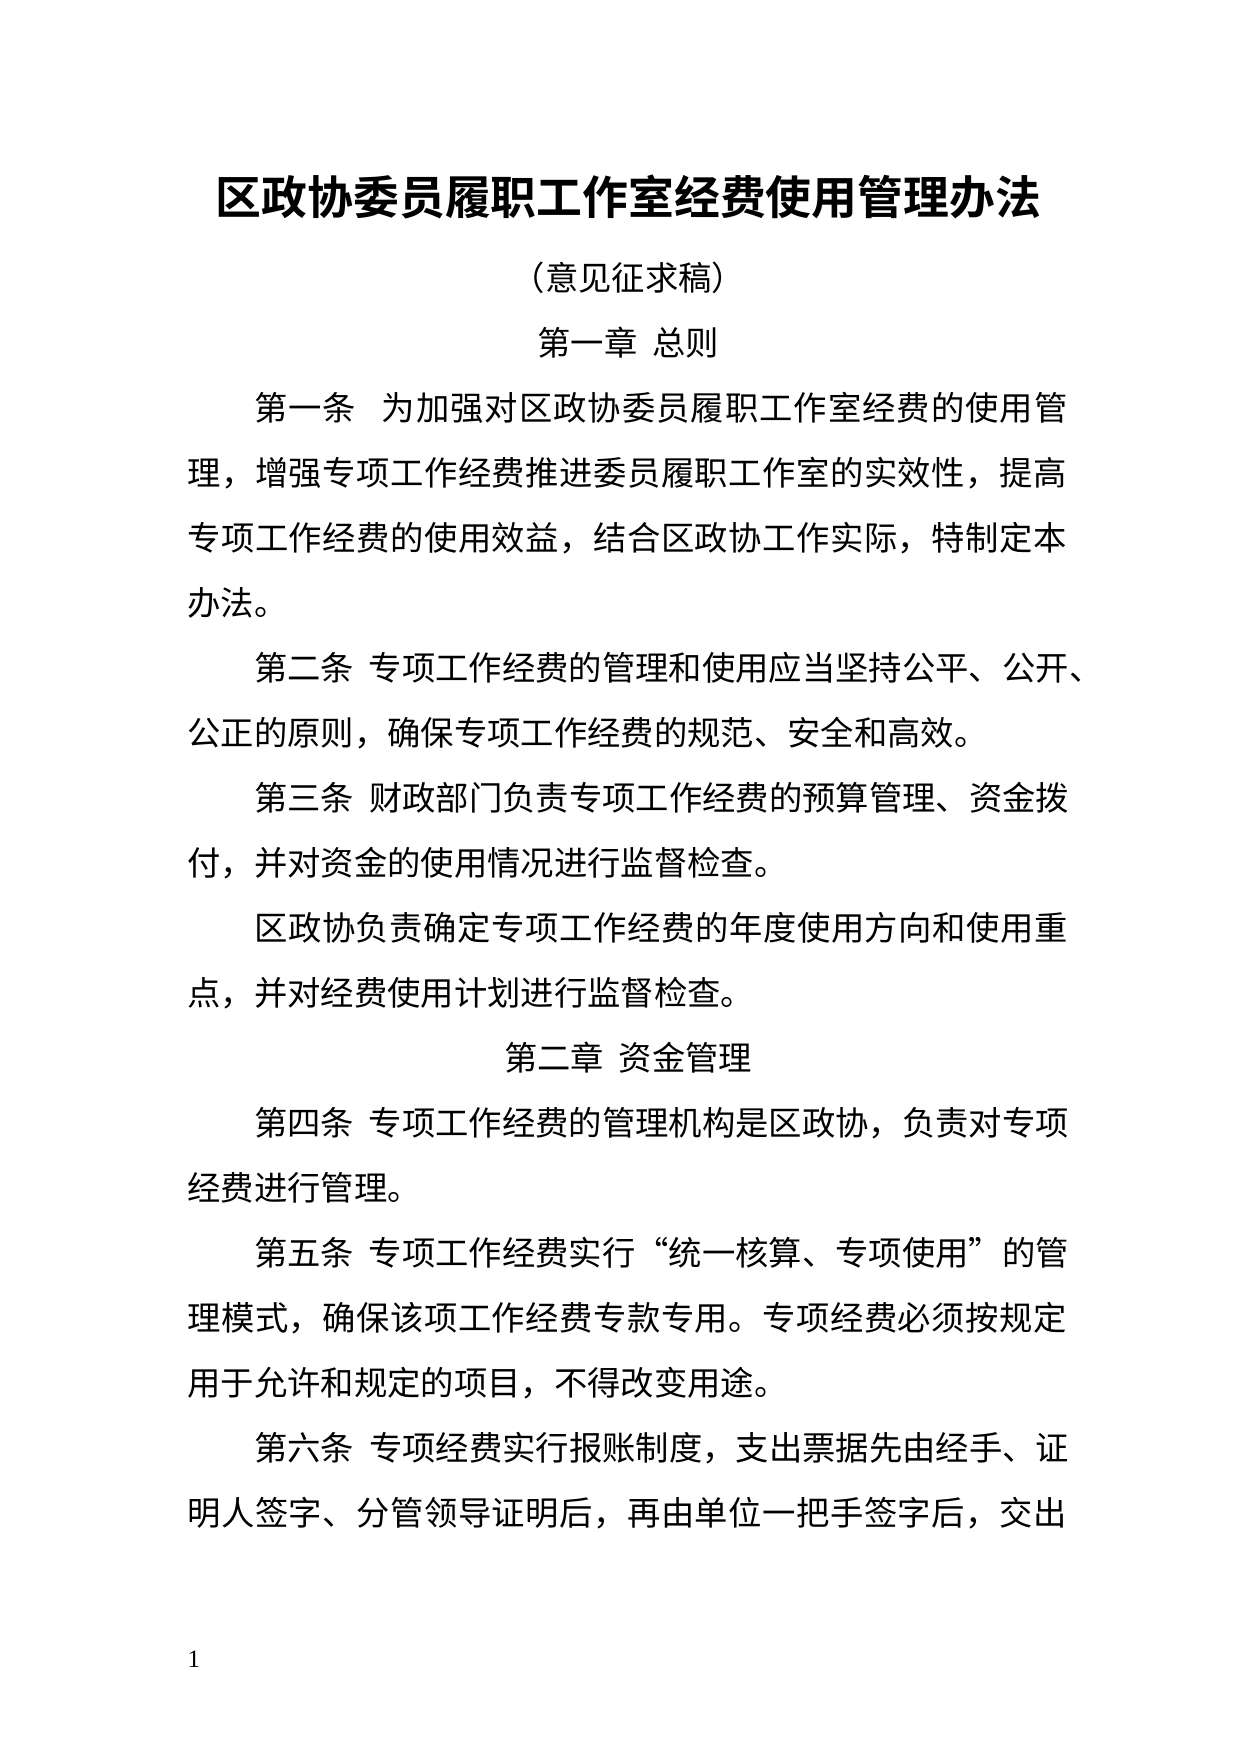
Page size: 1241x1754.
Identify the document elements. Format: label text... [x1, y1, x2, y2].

text 第一章 总则 [187, 308, 1069, 373]
text 区政协委员履职工作室经费使用管理办法 [187, 146, 1069, 243]
text 第一条 为加强对区政协委员履职工作室经费的使用管理，增强专项工作经费推进委员履职工作室的实效性，提高专项工作经费的使用效益，结合区政协工作实际，特制定本办法。 [187, 373, 1069, 633]
text 第四条 专项工作经费的管理机构是区政协，负责对专项经费进行管理。 [187, 1088, 1069, 1218]
text 第五条 专项工作经费实行“统一核算、专项使用”的管理模式，确保该项工作经费专款专用。专项经费必须按规定用于允许和规定的项目，不得改变用途。 [187, 1218, 1069, 1413]
text 第二条 专项工作经费的管理和使用应当坚持公平、公开、公正的原则，确保专项工作经费的规范、安全和高效。 [187, 633, 1069, 763]
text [187, 1413, 1069, 1543]
text 区政协负责确定专项工作经费的年度使用方向和使用重点，并对经费使用计划进行监督检查。 [187, 893, 1069, 1023]
text 第二章 资金管理 [187, 1023, 1069, 1088]
text 第三条 财政部门负责专项工作经费的预算管理、资金拨付，并对资金的使用情况进行监督检查。 [187, 763, 1069, 893]
text （意见征求稿） [187, 243, 1069, 308]
